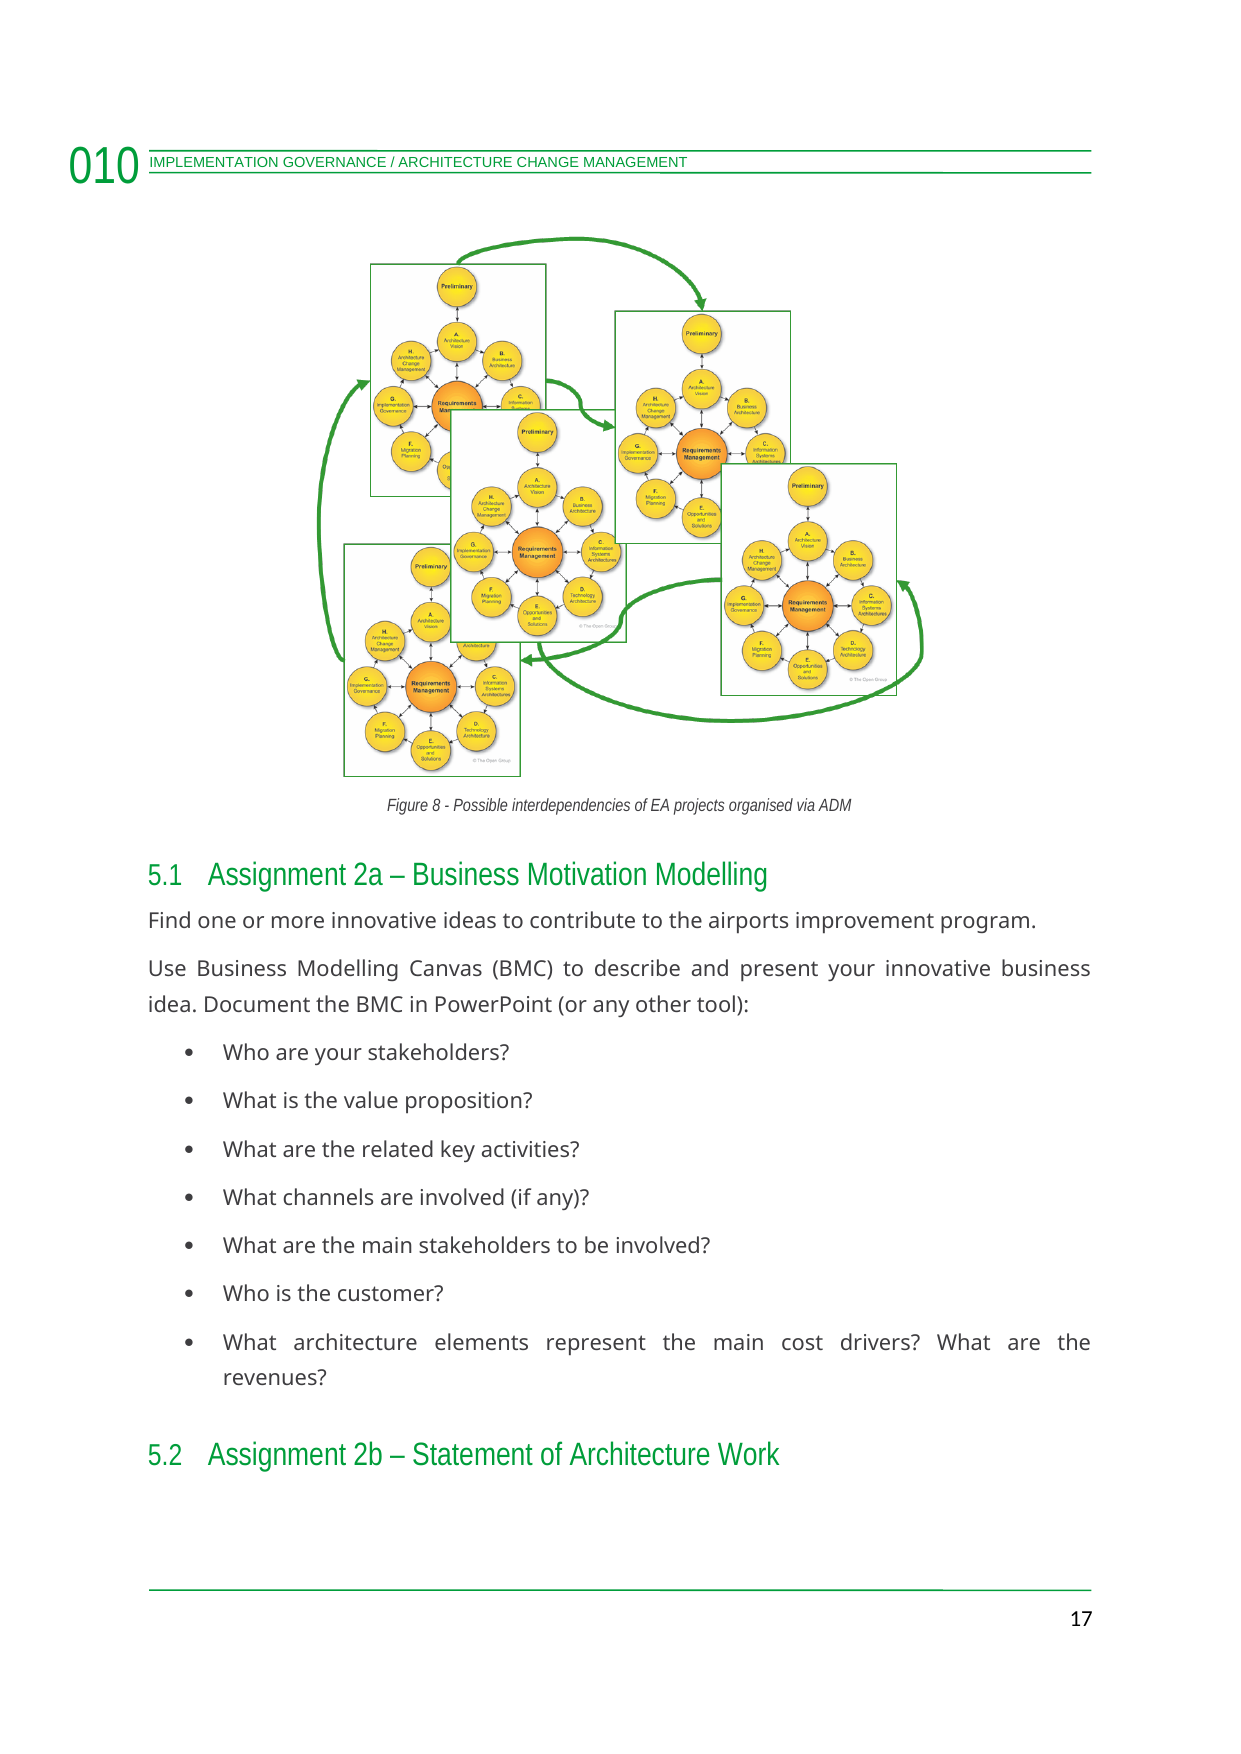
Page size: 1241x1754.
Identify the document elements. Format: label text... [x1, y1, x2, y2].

list What channels are involved (if any)? [185, 1182, 1092, 1212]
list What are the main stakeholders to be involved? [185, 1230, 1092, 1260]
picture [316, 236, 924, 777]
list What are the related key activities? [185, 1134, 1092, 1163]
text Assignment 2b – Statement of Architecture Work [148, 1436, 1092, 1473]
text Assignment 2a – Business Motivation Modelling [148, 855, 1092, 892]
text Find one or more innovative ideas to contribute to the airports improvement program. [148, 905, 1092, 935]
text Use Business Modelling Canvas (BMC) to describe and present your innovative business idea. Document the BMC in PowerPoint (or any other tool): [148, 953, 1092, 1019]
list Who are your stakeholders? [185, 1037, 1092, 1067]
list What is the value proposition? [185, 1085, 1092, 1115]
list What architecture elements represent the main cost drivers? What are the revenues? [185, 1327, 1092, 1392]
text Figure 8 - Possible interdependencies of EA projects organised via ADM [148, 794, 1092, 815]
list Who is the customer? [185, 1278, 1092, 1308]
